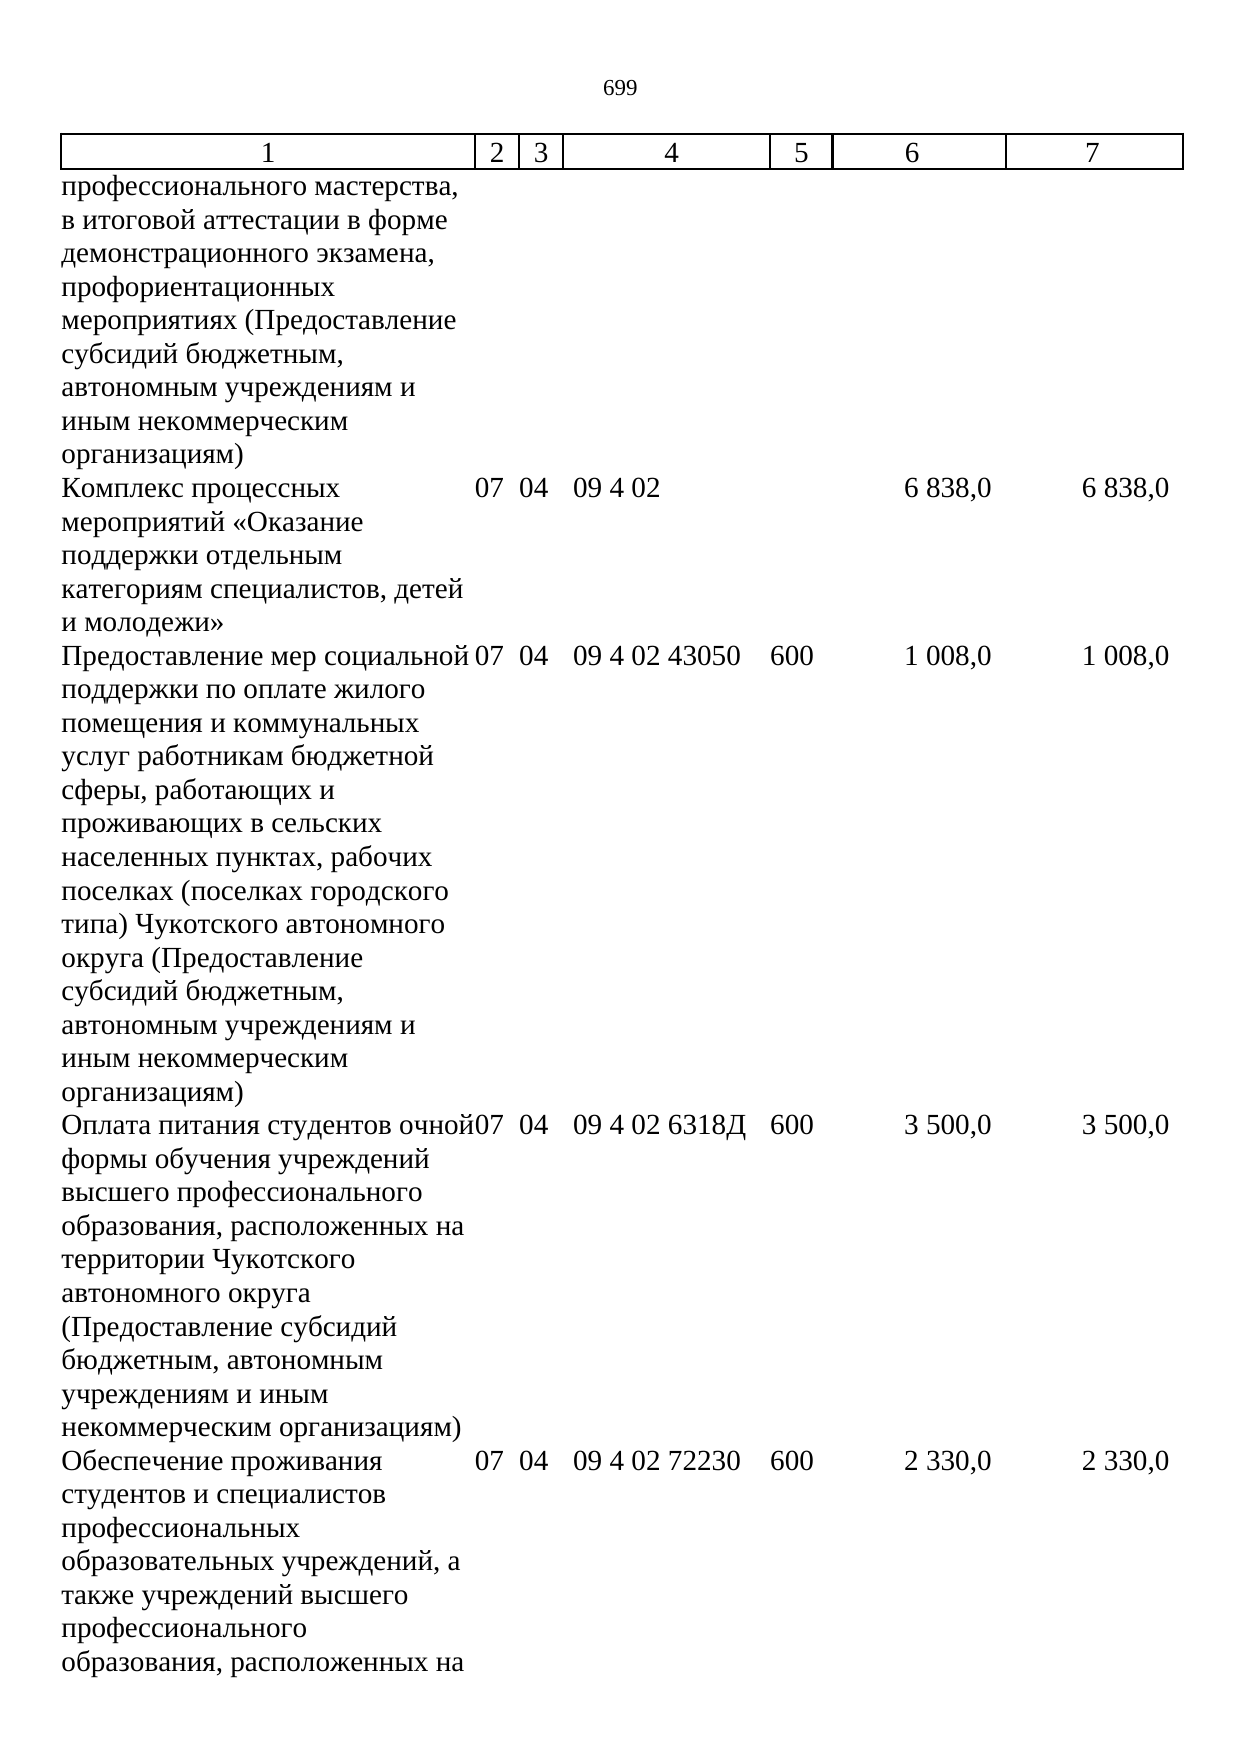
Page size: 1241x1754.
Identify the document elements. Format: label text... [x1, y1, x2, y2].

table_header 5 [771, 135, 831, 168]
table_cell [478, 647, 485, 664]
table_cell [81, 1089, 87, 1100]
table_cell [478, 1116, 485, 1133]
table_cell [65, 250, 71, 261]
table_header 1 [62, 135, 474, 168]
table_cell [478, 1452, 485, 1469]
table_header 3 [520, 135, 562, 168]
table_header 4 [564, 135, 769, 168]
table_header 2 [476, 135, 518, 168]
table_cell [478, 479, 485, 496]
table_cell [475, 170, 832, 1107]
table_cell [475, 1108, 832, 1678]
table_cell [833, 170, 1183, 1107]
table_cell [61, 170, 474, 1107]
table_header 7 [1007, 135, 1182, 168]
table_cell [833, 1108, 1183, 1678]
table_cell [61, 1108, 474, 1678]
table_header 6 [834, 135, 1005, 168]
